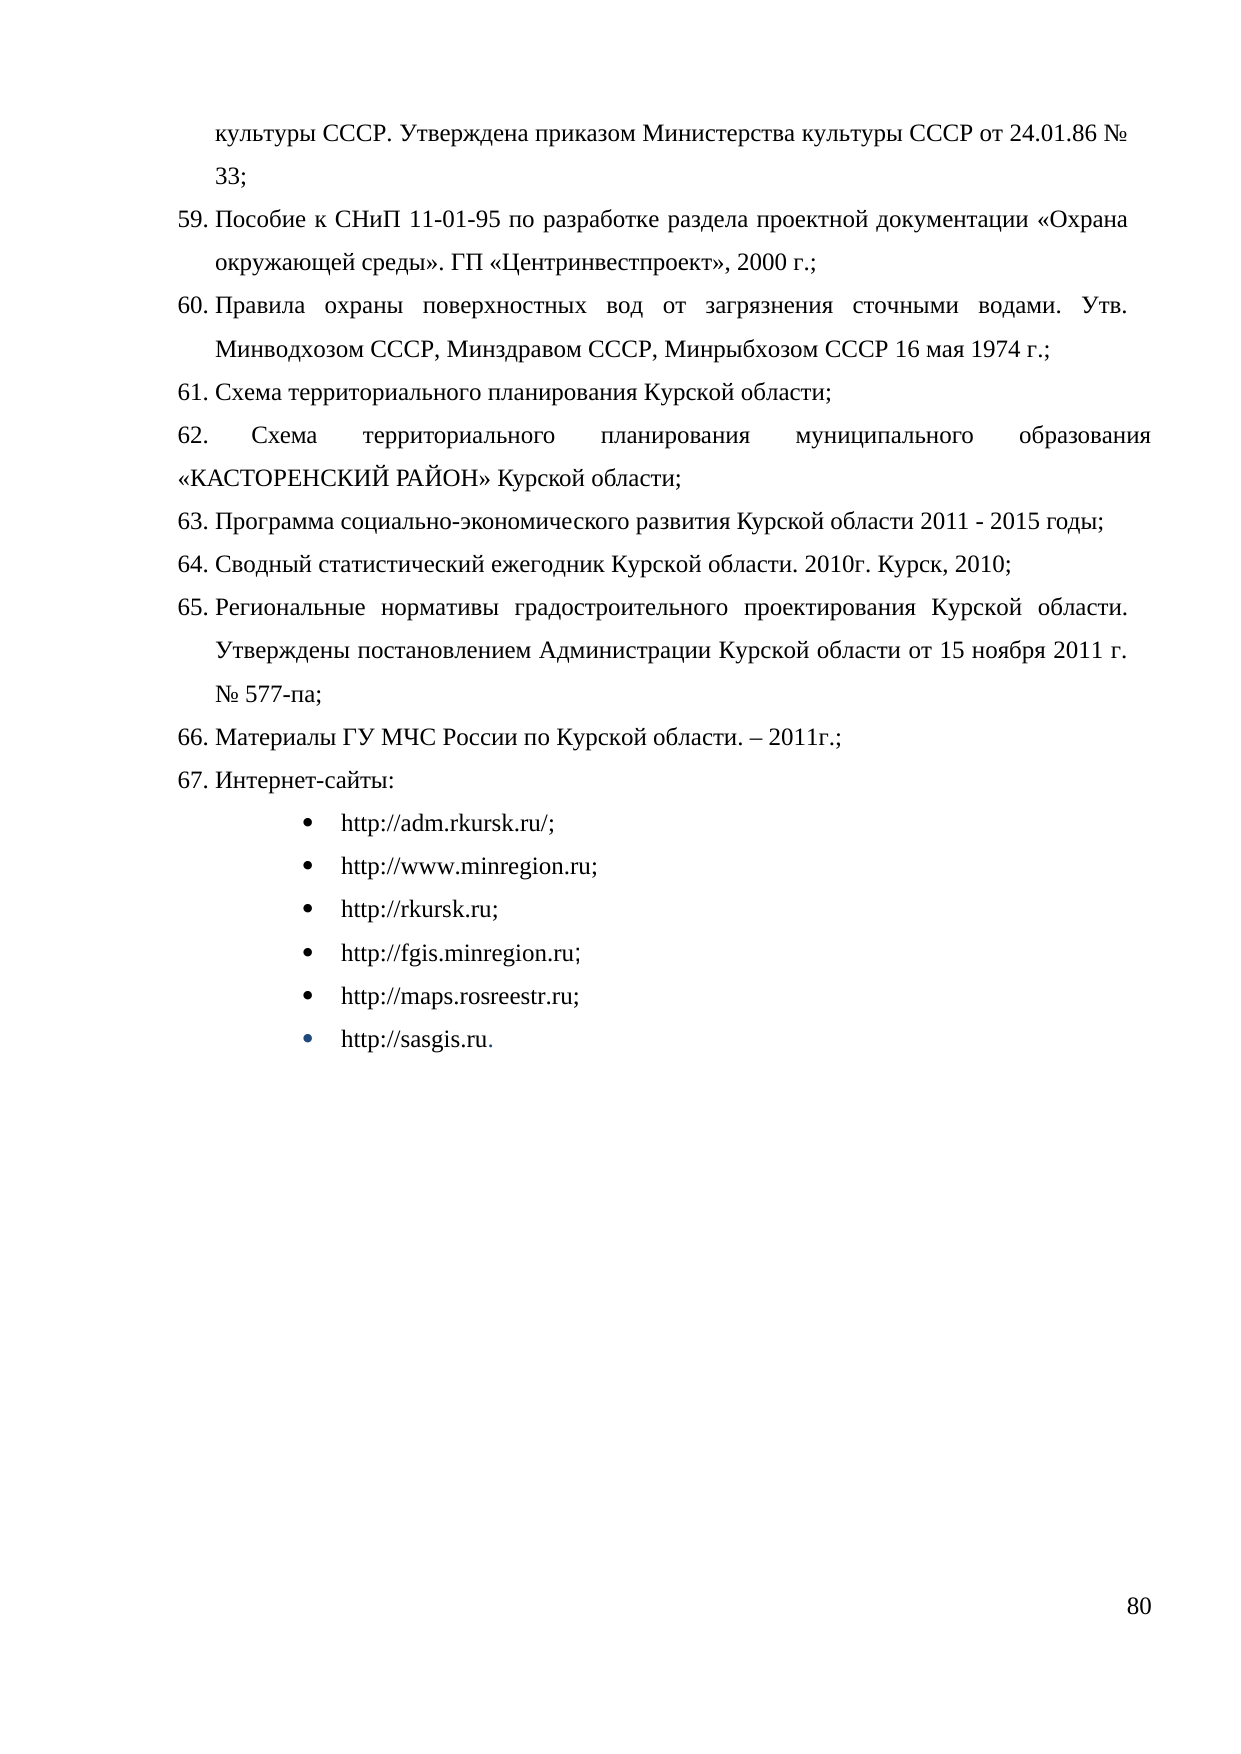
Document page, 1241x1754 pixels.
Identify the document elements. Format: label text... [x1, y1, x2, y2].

list Интернет-сайты: [177, 765, 1129, 794]
list http://fgis.minregion.ru; [303, 937, 1129, 966]
list http://maps.rosreestr.ru; [303, 981, 1129, 1009]
list Сводный статистический ежегодник Курской области. 2010г. Курск, 2010; [177, 549, 1129, 578]
list Программа социально-экономического развития Курской области 2011 - 2015 годы; [177, 506, 1152, 535]
list Правила охраны поверхностных вод от загрязнения сточными водами. Утв. Минводхозом СССР, Минздравом СССР, Минрыбхозом СССР 16 мая .; [177, 291, 1129, 362]
list http://rkursk.ru; [303, 894, 1129, 923]
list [177, 118, 1129, 190]
list http://sasgis.ru. [303, 1024, 1129, 1053]
list Пособие к СНиП 11-01-95 по разработке раздела проектной документации «Охрана окружающей среды». ГП «Центринвестпроект», .; [177, 204, 1129, 276]
list http://adm.rkursk.ru/; [303, 808, 1129, 837]
list Региональные нормативы градостроительного проектирования Курской области. Утверждены постановлением Администрации Курской области от 15 ноября 2011 г. № 577-па; [177, 592, 1129, 707]
list Материалы ГУ МЧС России по Курской области. – 2011г.; [177, 722, 1129, 751]
list http://www.minregion.ru; [303, 851, 1129, 880]
list Схема территориального планирования Курской области; [177, 377, 1129, 406]
list Схема территориального планирования муниципального образования «КАСТОРЕНСКИЙ РАЙОН» Курской области; [177, 420, 1152, 492]
